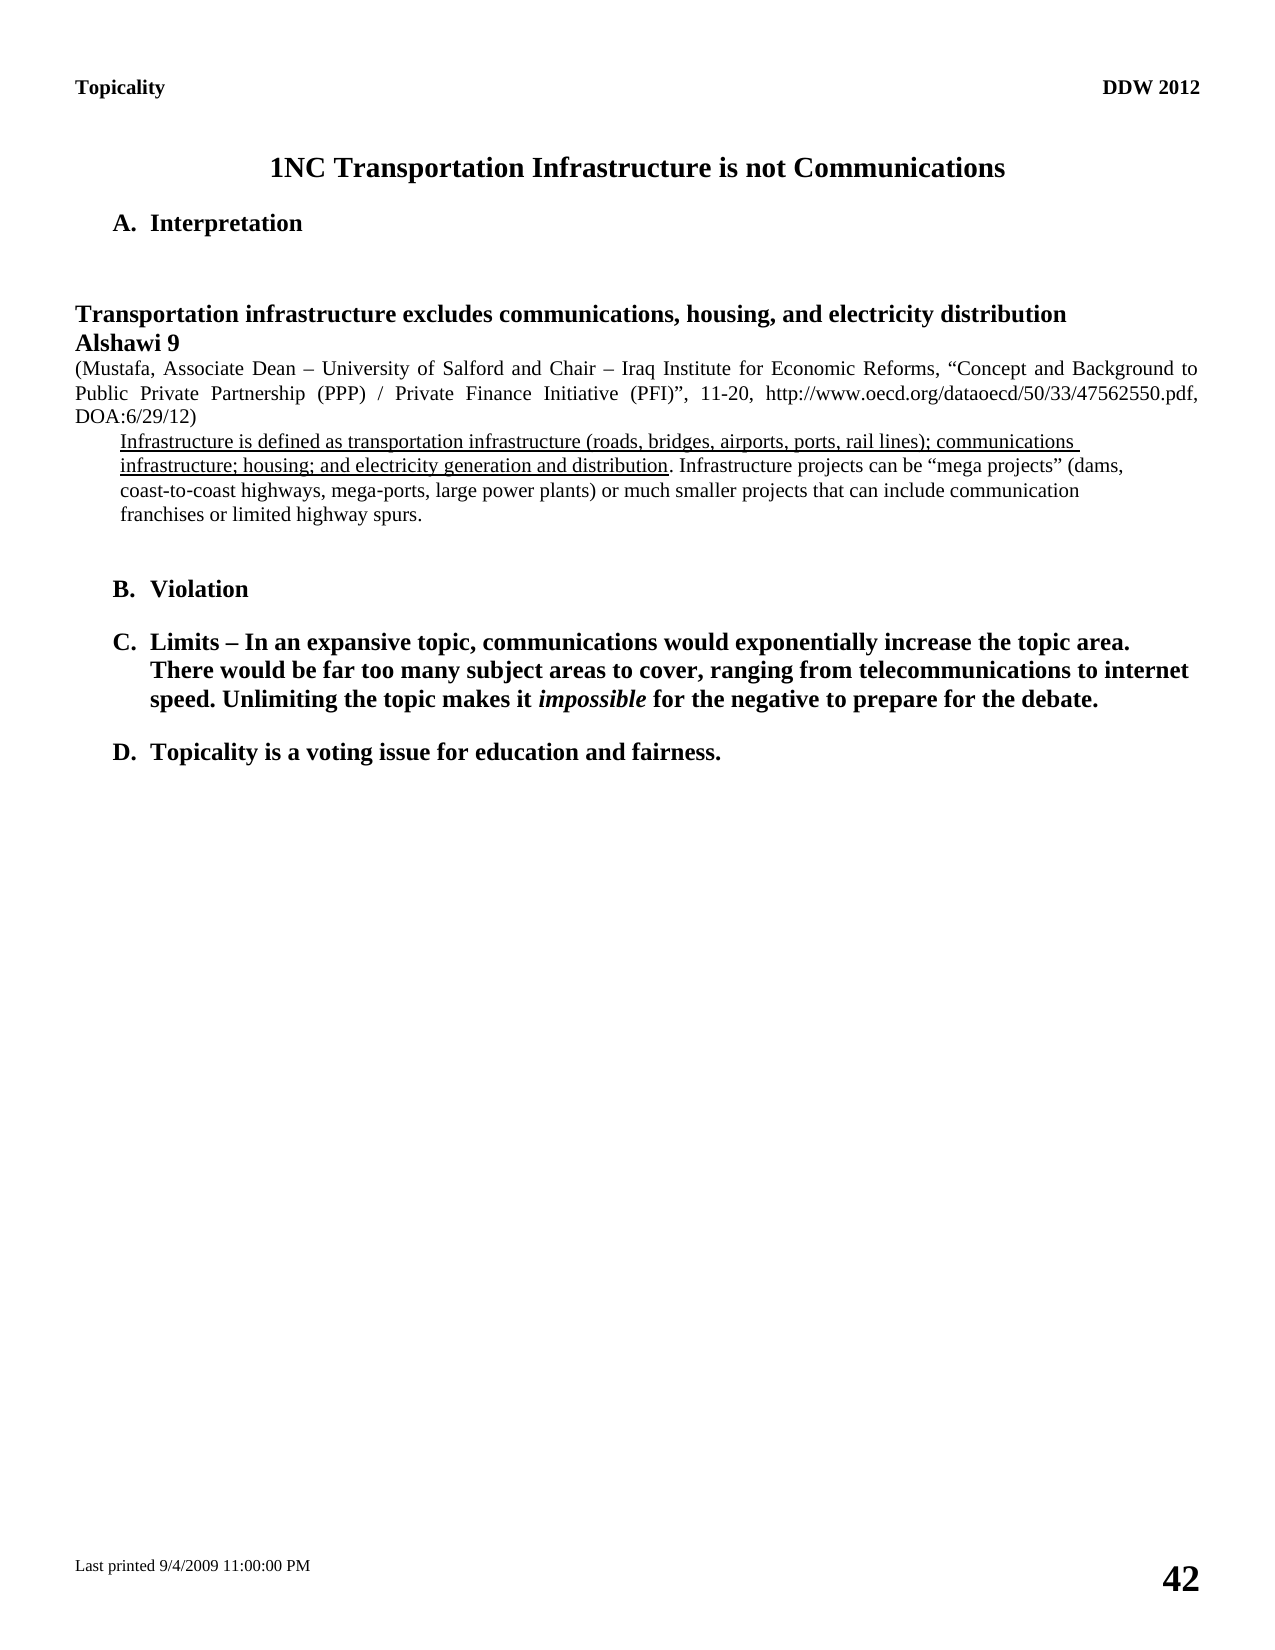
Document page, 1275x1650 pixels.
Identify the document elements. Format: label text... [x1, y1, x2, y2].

text Transportation infrastructure excludes communications, housing, and electricity distribution [75, 299, 1200, 328]
list Limits – In an expansive topic, communications would exponentially increase the topic area. There would be far too many subject areas to cover, ranging from telecommunications to internet speed. Unlimiting the topic makes it impossible for the negative to prepare for the debate. [112, 627, 1200, 713]
text Infrastructure is defined as transportation infrastructure (roads, bridges, airports, ports, rail lines); communications infrastructure; housing; and electricity generation and distribution. Infrastructure projects can be “mega projects” (dams, coast-to‐coast highways, mega‐ports, large power plants) or much smaller projects that can include communication franchises or limited highway spurs. [120, 428, 1155, 526]
list Topicality is a voting issue for education and fairness. [112, 737, 1200, 766]
text (Mustafa, Associate Dean – University of Salford and Chair – Iraq Institute for Economic Reforms, “Concept and Background to Public Private Partnership (PPP) / Private Finance Initiative (PFI)”, 11-20, http://www.oecd.org/dataoecd/50/33/47562550.pdf, DOA:6/29/12) [75, 356, 1200, 428]
list Violation [112, 574, 1200, 603]
subtitle 1NC Transportation Infrastructure is not Communications [75, 150, 1200, 183]
text Alshawi 9 [75, 328, 1200, 356]
list Interpretation [112, 208, 1200, 236]
